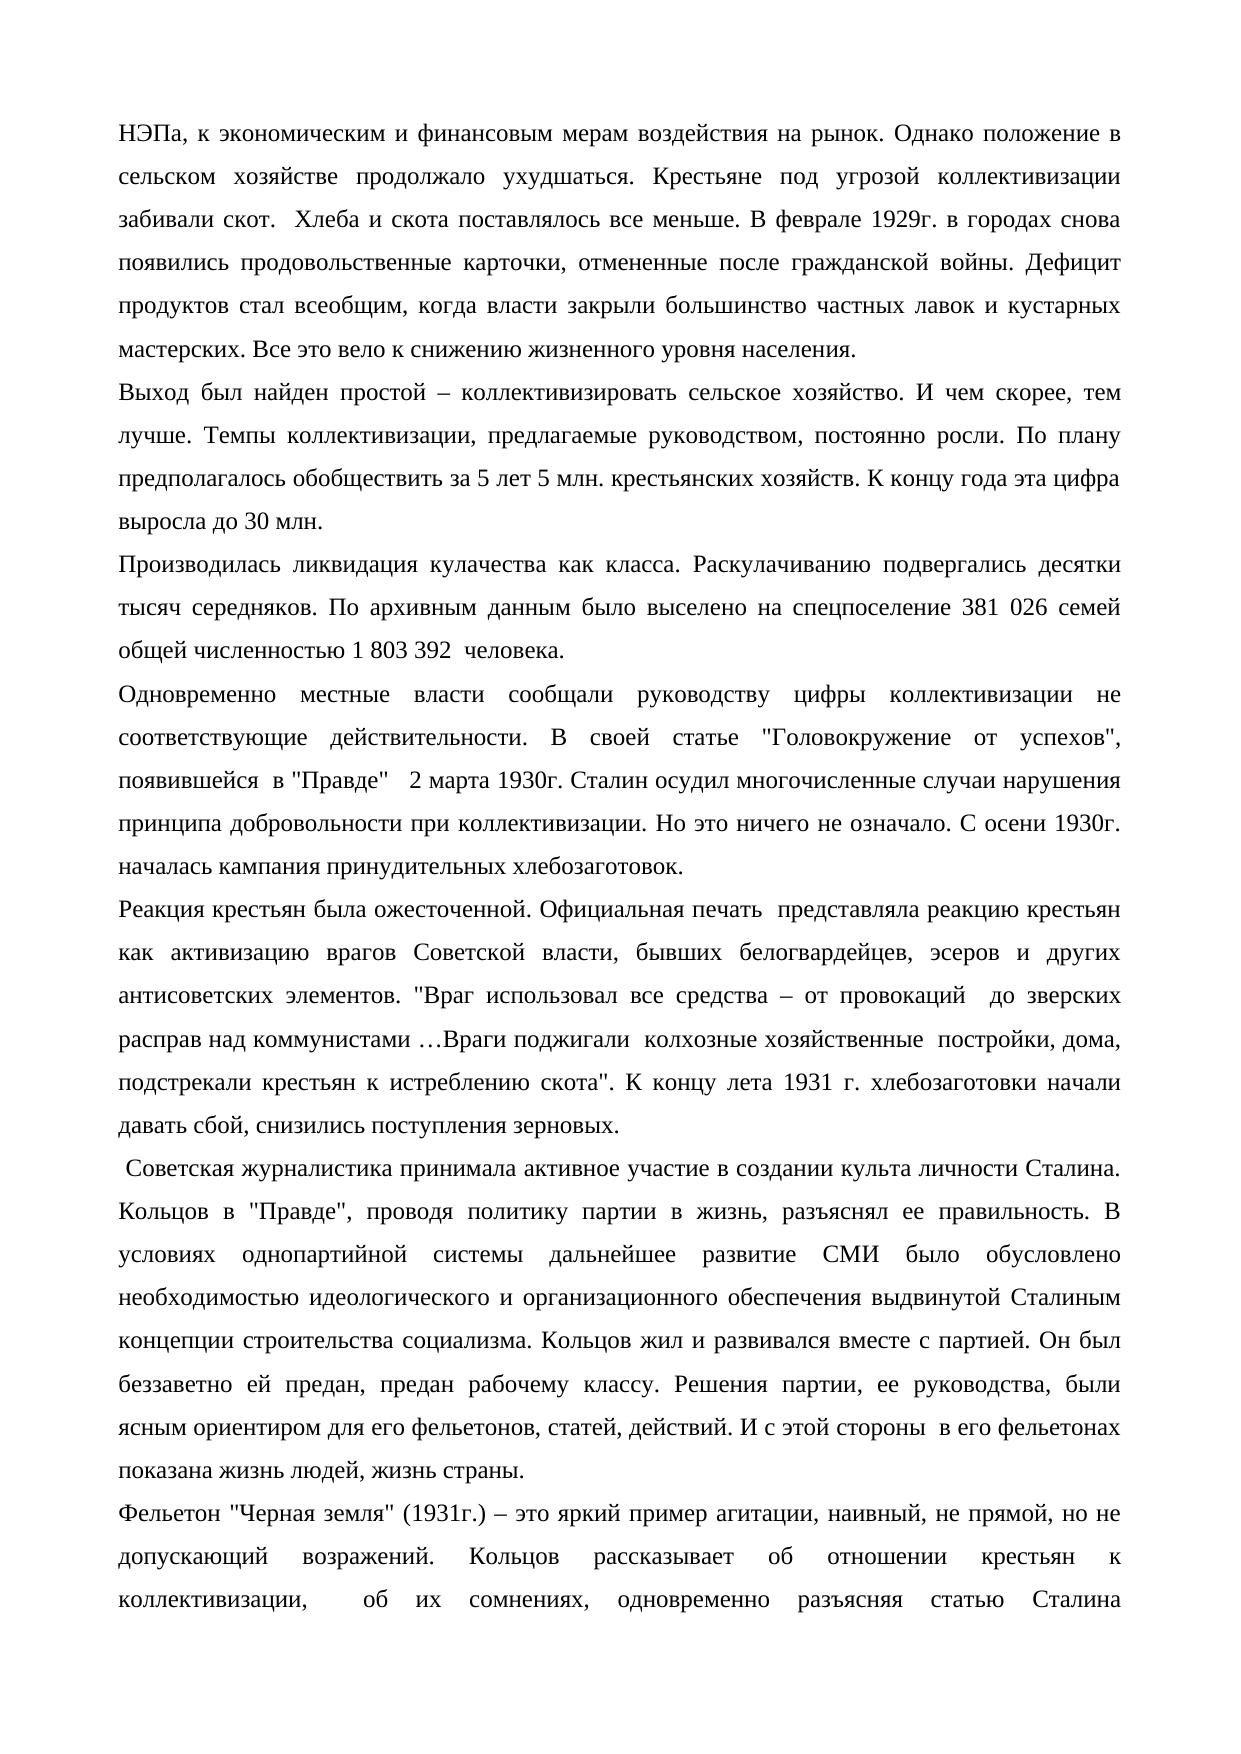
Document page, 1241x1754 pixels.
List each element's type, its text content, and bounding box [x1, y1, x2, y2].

text Производилась ликвидация кулачества как класса. Раскулачиванию подвергались десятки тысяч середняков. По архивным данным было выселено на спецпоселение 381 026 семей общей численностью 1 803 392 человека. [118, 549, 1122, 664]
text Советская журналистика принимала активное участие в создании культа личности Сталина. Кольцов в "Правде", проводя политику партии в жизнь, разъяснял ее правильность. В условиях однопартийной системы дальнейшее развитие СМИ было обусловлено необходимостью идеологического и организационного обеспечения выдвинутой Сталиным концепции строительства социализма. Кольцов жил и развивался вместе с партией. Он был беззаветно ей предан, предан рабочему классу. Решения партии, ее руководства, были ясным ориентиром для его фельетонов, статей, действий. И с этой стороны в его фельетонах показана жизнь людей, жизнь страны. [118, 1153, 1122, 1484]
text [118, 1498, 1122, 1613]
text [118, 118, 1122, 362]
text Реакция крестьян была ожесточенной. Официальная печать представляла реакцию крестьян как активизацию врагов Советской власти, бывших белогвардейцев, эсеров и других антисоветских элементов. "Враг использовал все средства – от провокаций до зверских расправ над коммунистами …Враги поджигали колхозные хозяйственные постройки, дома, подстрекали крестьян к истреблению скота". К концу лета 1931 г. хлебозаготовки начали давать сбой, снизились поступления зерновых. [118, 894, 1122, 1139]
text Выход был найден простой – коллективизировать сельское хозяйство. И чем скорее, тем лучше. Темпы коллективизации, предлагаемые руководством, постоянно росли. По плану предполагалось обобществить за 5 лет 5 млн. крестьянских хозяйств. К концу года эта цифра выросла до 30 млн. [118, 377, 1122, 535]
text Одновременно местные власти сообщали руководству цифры коллективизации не соответствующие действительности. В своей статье "Головокружение от успехов", появившейся в "Правде" 2 марта 1930г. Сталин осудил многочисленные случаи нарушения принципа добровольности при коллективизации. Но это ничего не означало. С осени 1930г. началась кампания принудительных хлебозаготовок. [118, 679, 1122, 880]
